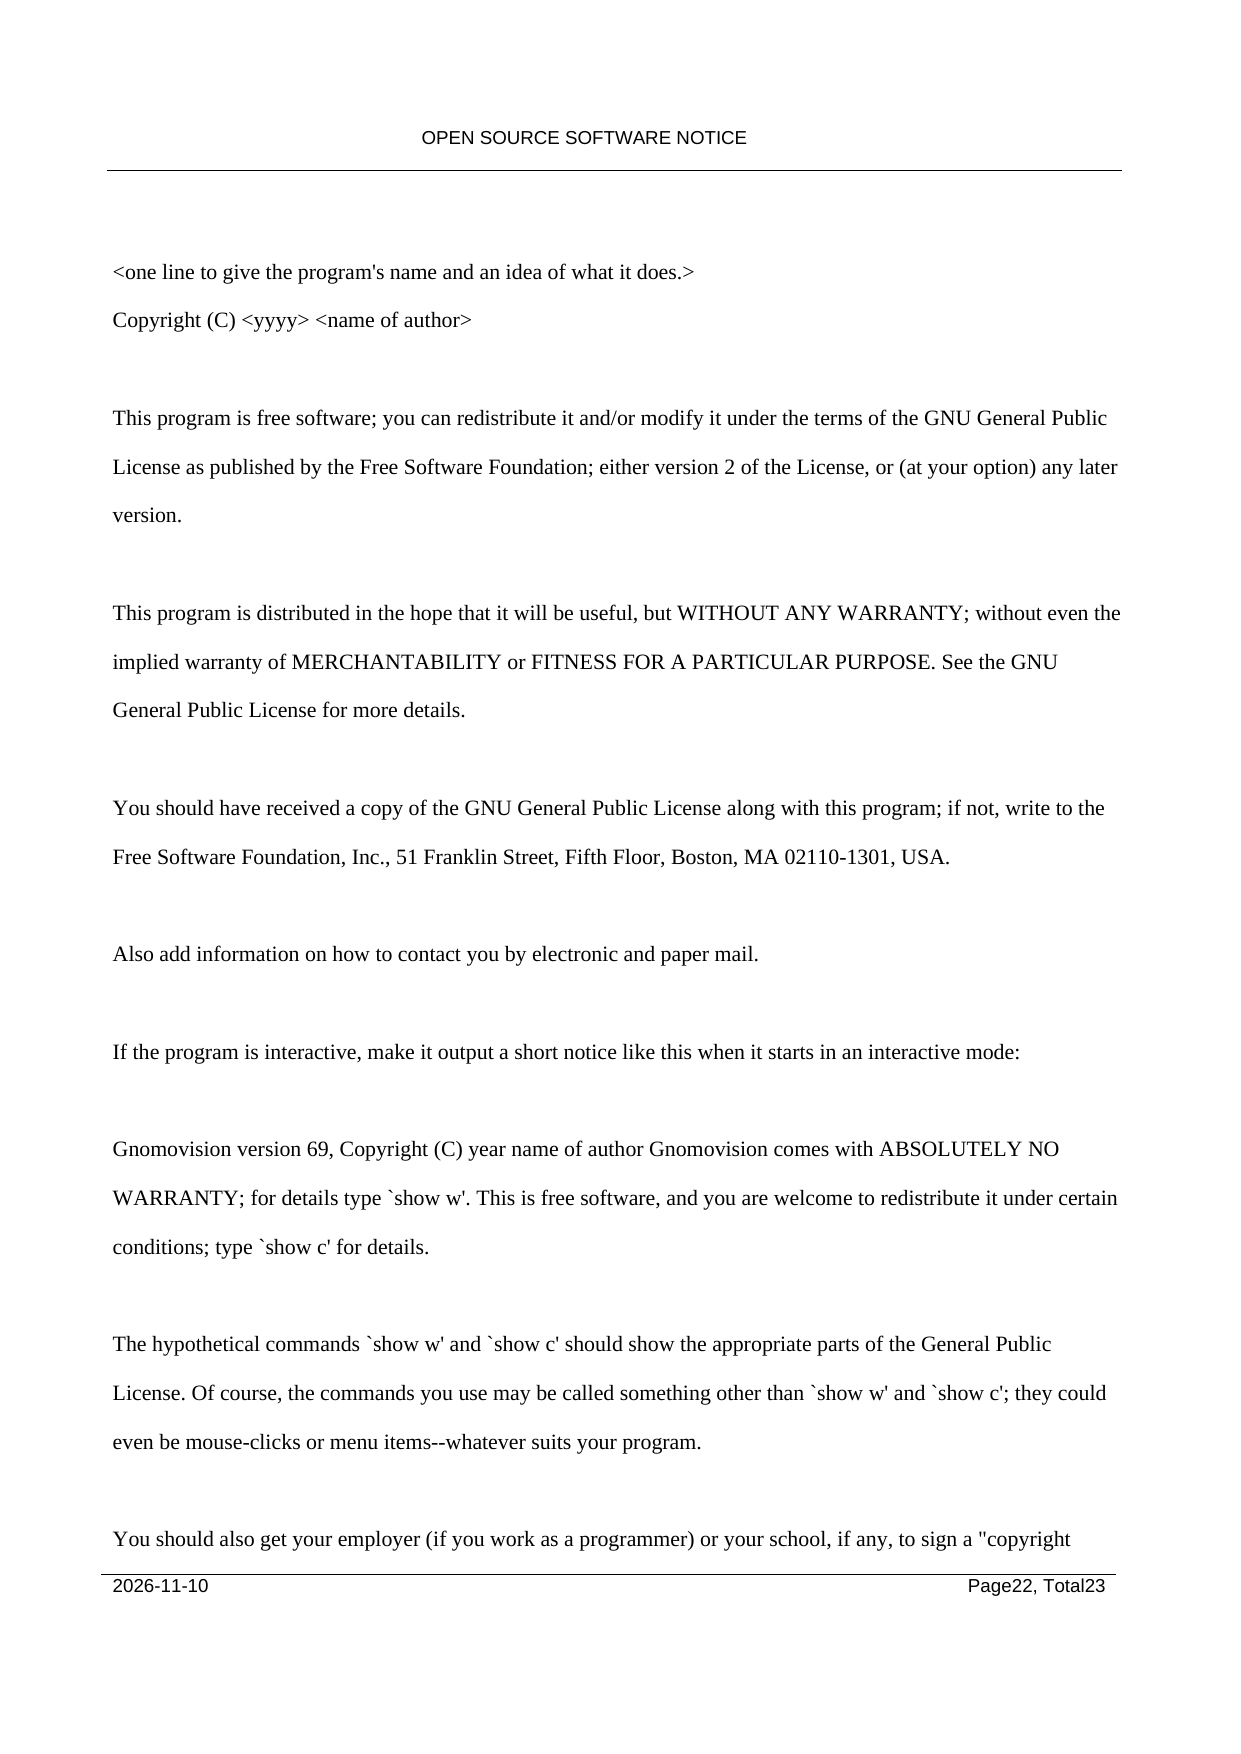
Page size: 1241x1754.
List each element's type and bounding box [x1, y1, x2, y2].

text [112, 206, 1128, 1555]
